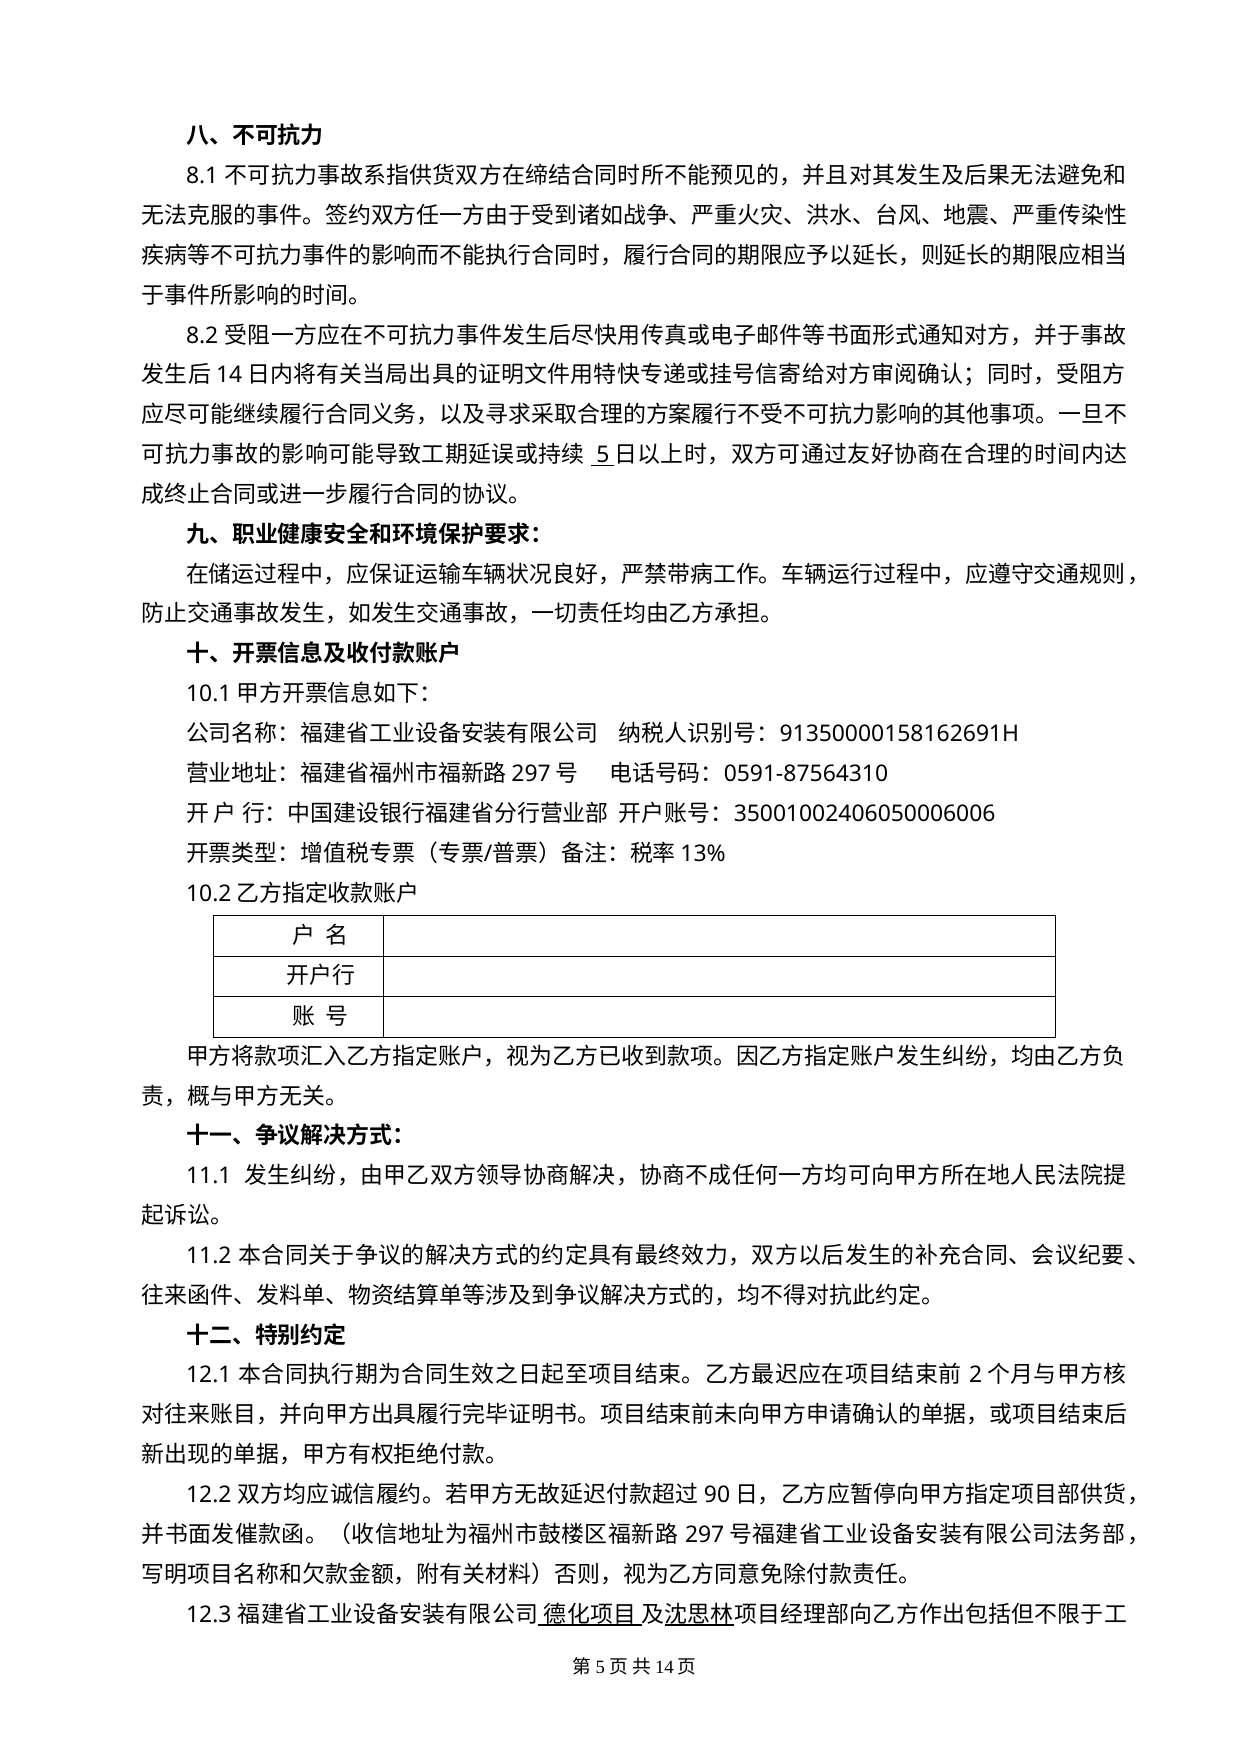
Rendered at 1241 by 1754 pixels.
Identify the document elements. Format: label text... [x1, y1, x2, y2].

text 12.2 双方均应诚信履约。若甲方无故延迟付款超过90日，乙方应暂停向甲方指定项目部供货，并书面发催款函。（收信地址为福州市鼓楼区福新路297号福建省工业设备安装有限公司法务部，写明项目名称和欠款金额，附有关材料）否则，视为乙方同意免除付款责任。 [142, 1476, 1127, 1589]
text 九、职业健康安全和环境保护要求： [142, 516, 1127, 549]
text 11.2 本合同关于争议的解决方式的约定具有最终效力，双方以后发生的补充合同、会议纪要、往来函件、发料单、物资结算单等涉及到争议解决方式的，均不得对抗此约定。 [142, 1237, 1127, 1310]
text 十二、特别约定 [142, 1317, 1127, 1350]
text 8.1 不可抗力事故系指供货双方在缔结合同时所不能预见的，并且对其发生及后果无法避免和无法克服的事件。签约双方任一方由于受到诸如战争、严重火灾、洪水、台风、地震、严重传染性疾病等不可抗力事件的影响而不能执行合同时，履行合同的期限应予以延长，则延长的期限应相当于事件所影响的时间。 [142, 157, 1127, 310]
text 十、开票信息及收付款账户 [142, 635, 1127, 668]
table_cell 账 号 [214, 997, 383, 1037]
text 八、不可抗力 [142, 117, 1127, 151]
text 10.1甲方开票信息如下： [142, 675, 1127, 708]
text 营业地址：福建省福州市福新路297号 电话号码：0591-87564310 [142, 755, 1127, 788]
text 十一、争议解决方式： [142, 1117, 1127, 1151]
text 10.2乙方指定收款账户 [142, 875, 1127, 908]
text 8.2 受阻一方应在不可抗力事件发生后尽快用传真或电子邮件等书面形式通知对方，并于事故发生后14日内将有关当局出具的证明文件用特快专递或挂号信寄给对方审阅确认；同时，受阻方应尽可能继续履行合同义务，以及寻求采取合理的方案履行不受不可抗力影响的其他事项。一旦不可抗力事故的影响可能导致工期延误或持续 5日以上时，双方可通过友好协商在合理的时间内达成终止合同或进一步履行合同的协议。 [142, 316, 1127, 509]
text 开票类型：增值税专票（专票/普票）备注：税率13% [142, 835, 1127, 868]
text 甲方将款项汇入乙方指定账户，视为乙方已收到款项。因乙方指定账户发生纠纷，均由乙方负责，概与甲方无关。 [142, 1038, 1127, 1111]
text 11.1 发生纠纷，由甲乙双方领导协商解决，协商不成任何一方均可向甲方所在地人民法院提起诉讼。 [142, 1157, 1127, 1230]
text 12.1 本合同执行期为合同生效之日起至项目结束。乙方最迟应在项目结束前2个月与甲方核对往来账目，并向甲方出具履行完毕证明书。项目结束前未向甲方申请确认的单据，或项目结束后新出现的单据，甲方有权拒绝付款。 [142, 1356, 1127, 1469]
table_cell [384, 957, 1055, 996]
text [142, 1595, 1127, 1629]
text 公司名称：福建省工业设备安装有限公司 纳税人识别号：91350000158162691H [142, 715, 1127, 748]
table_header [384, 916, 1055, 956]
table_cell [384, 997, 1055, 1037]
table_cell 开户行 [214, 957, 383, 996]
text 在储运过程中，应保证运输车辆状况良好，严禁带病工作。车辆运行过程中，应遵守交通规则，防止交通事故发生，如发生交通事故，一切责任均由乙方承担。 [142, 556, 1127, 628]
table_header 户 名 [214, 916, 383, 956]
text 开 户 行：中国建设银行福建省分行营业部 开户账号：35001002406050006006 [142, 795, 1127, 828]
